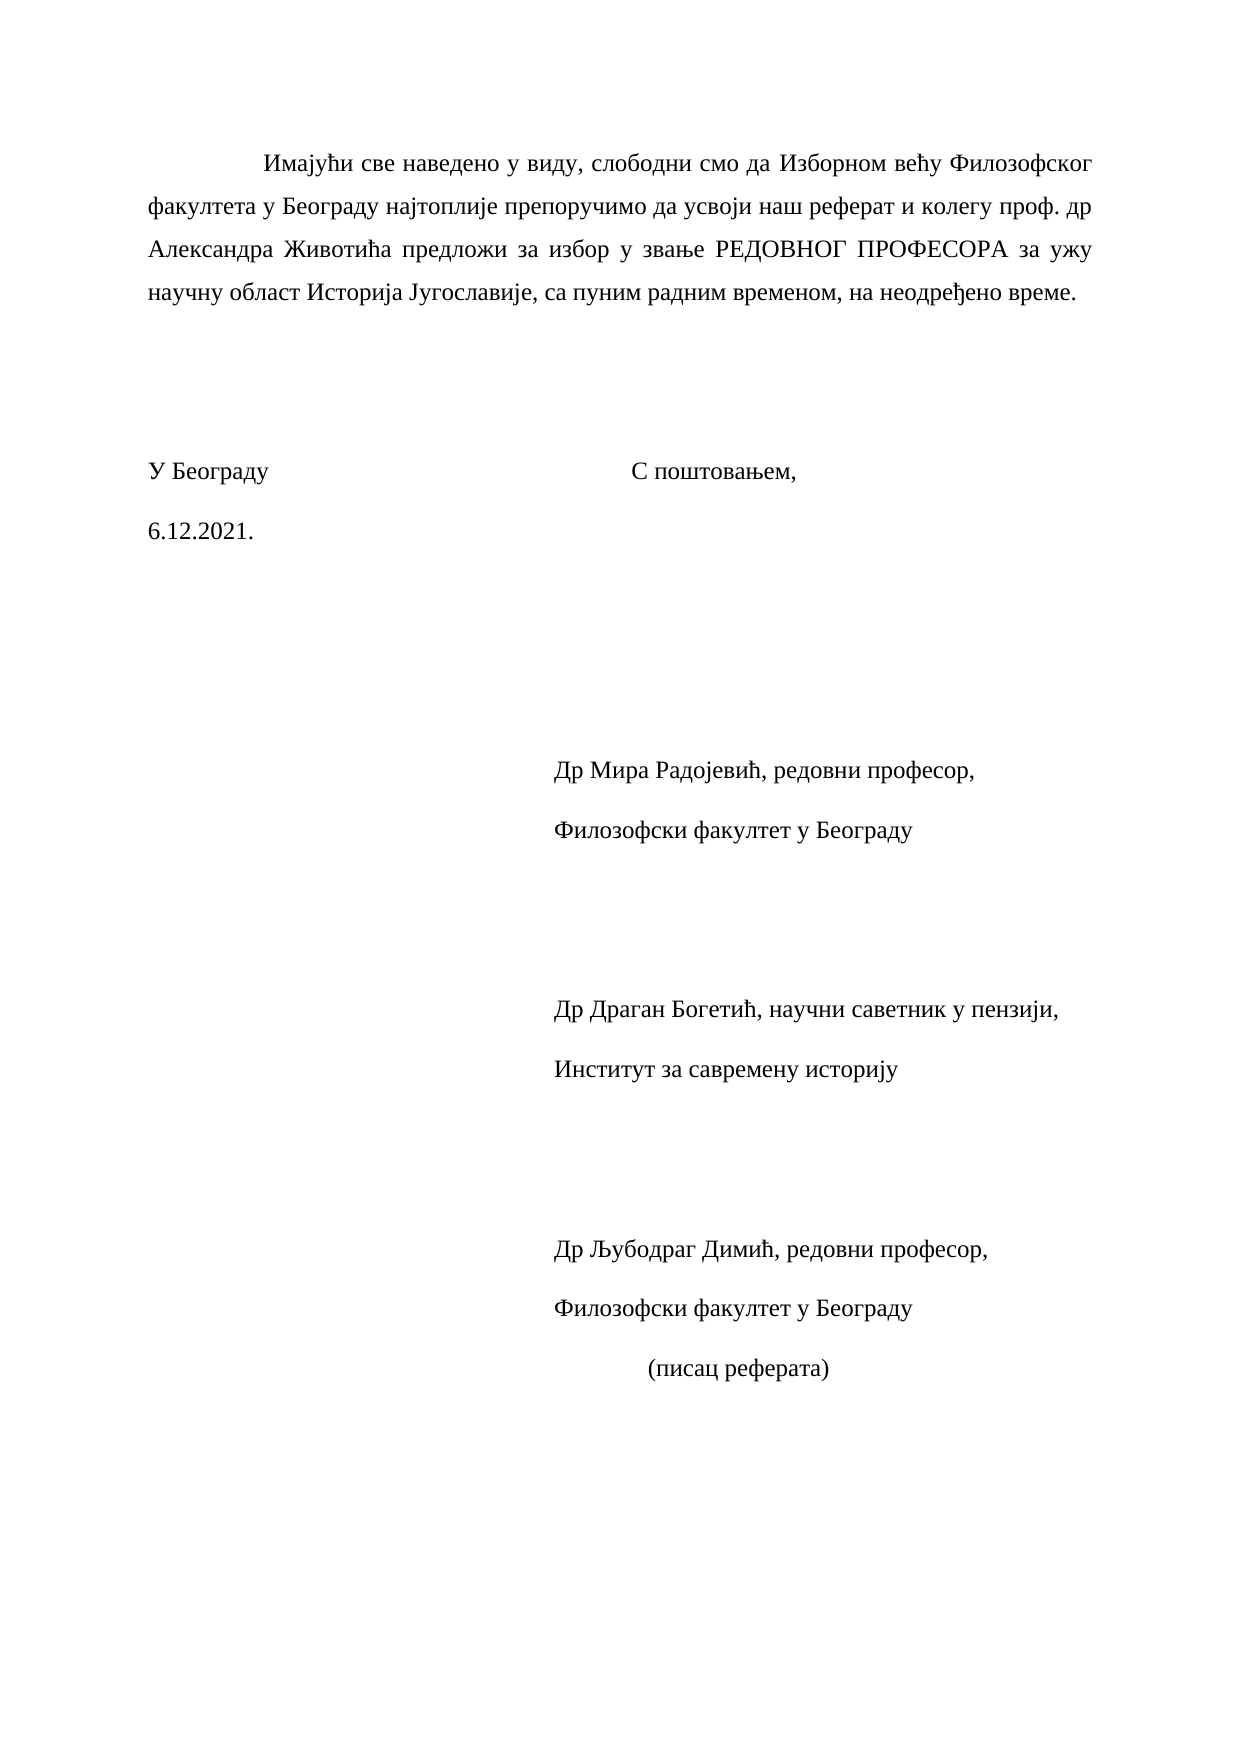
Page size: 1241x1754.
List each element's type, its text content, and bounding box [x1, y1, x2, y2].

text Др Драган Богетић, научни саветник у пензији, [148, 994, 1093, 1023]
text Филозофски факултет у Београду [148, 1293, 1093, 1322]
text (писац реферата) [148, 1353, 1093, 1382]
text Институт за савремену историју [148, 1054, 1093, 1083]
text Др Мира Радојевић, редовни професор, [148, 755, 1093, 784]
text Др Љубодраг Димић, редовни професор, [148, 1234, 1093, 1262]
text 6.12.2021. [148, 516, 1093, 545]
text У Београду С поштовањем, [148, 456, 1093, 485]
text Имајући све наведено у виду, слободни смо да Изборном већу Филозофског факултета у Београду најтоплије препоручимо да усвоји наш реферат и колегу проф. др Александра Животића предложи за избор у звање РЕДОВНОГ ПРОФЕСОРА за ужу научну област Историја Југославије, са пуним радним временом, на неодређено време. [148, 148, 1093, 306]
text Филозофски факултет у Београду [148, 815, 1093, 844]
